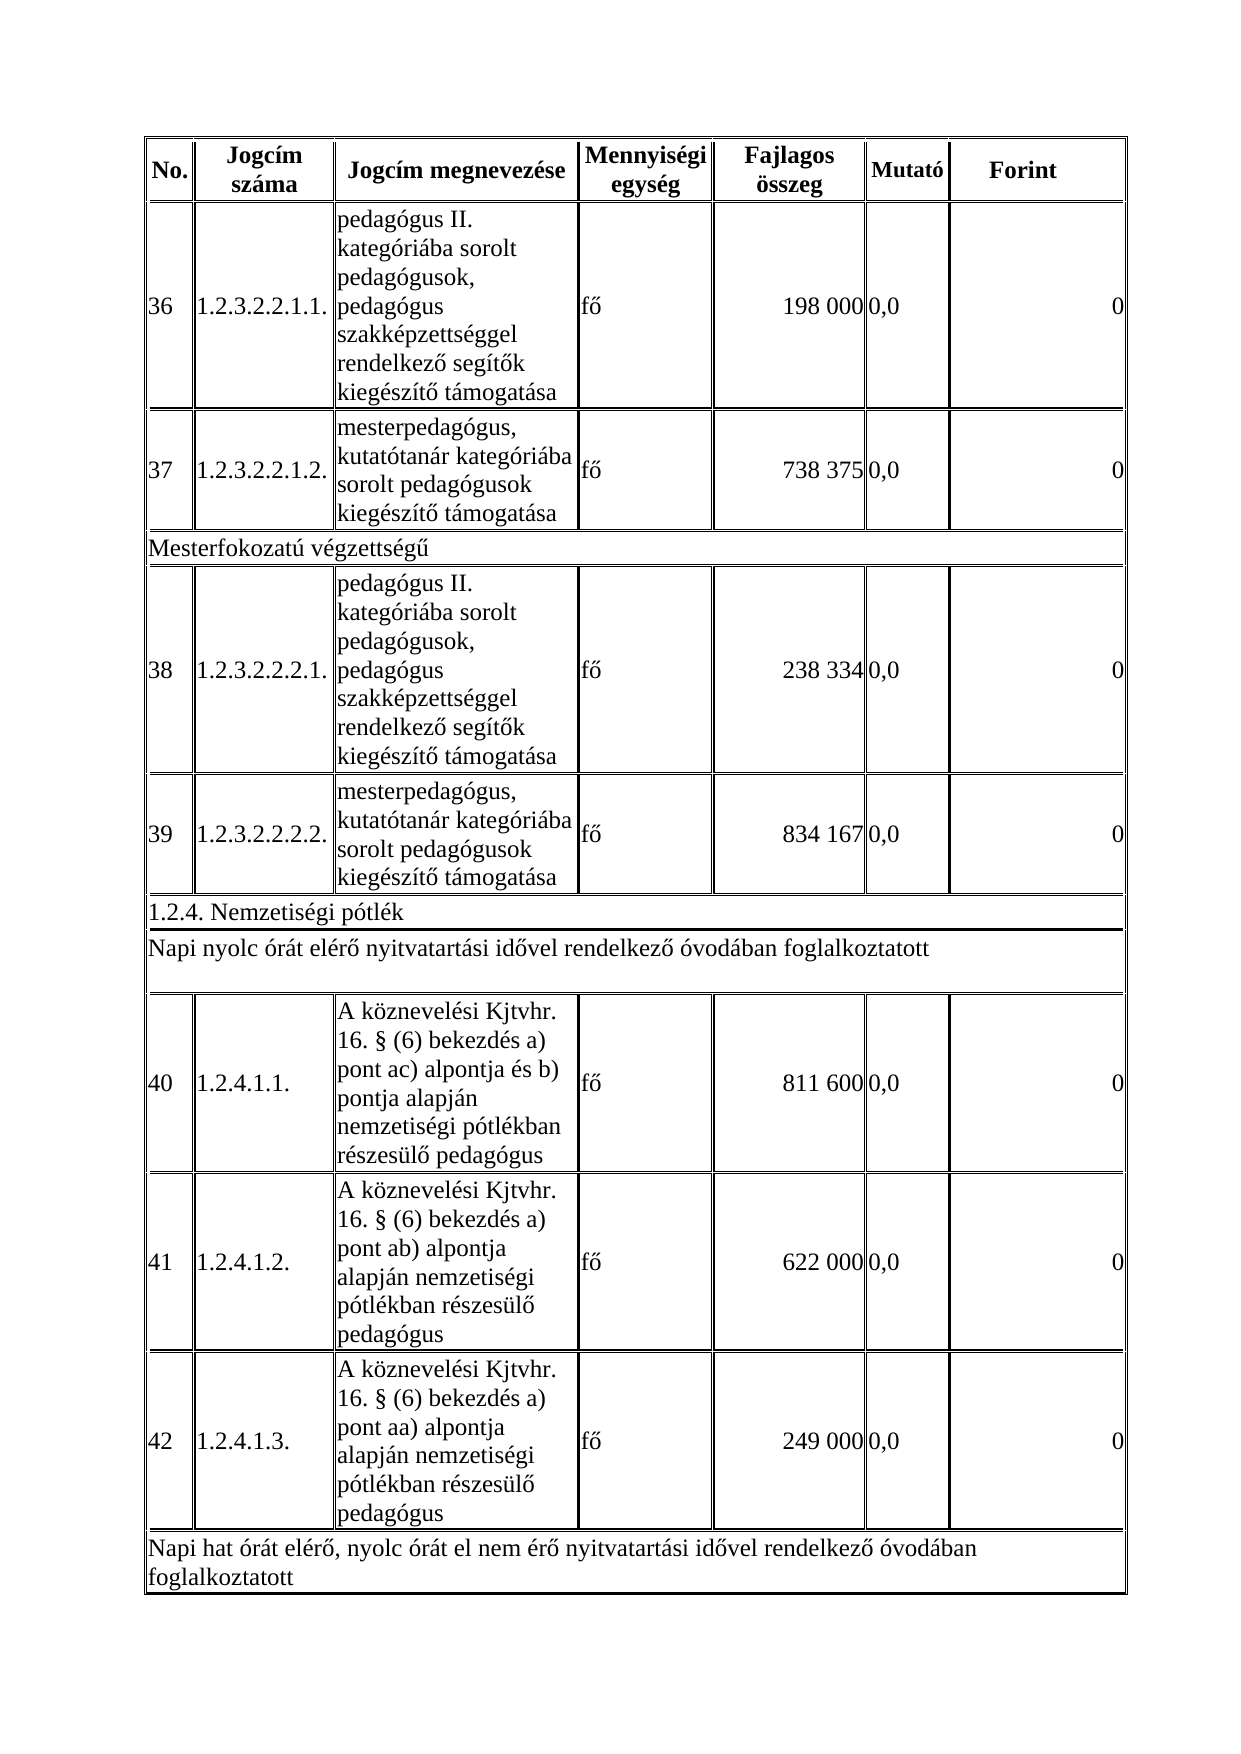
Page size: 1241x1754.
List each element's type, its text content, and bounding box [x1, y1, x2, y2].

table_cell Napi nyolc órát elérő nyitvatartási idővel rendelkező óvodában foglalkoztatott [145, 928, 1126, 992]
table_cell 0,0 [867, 775, 948, 893]
table_cell 42 [147, 1349, 192, 1528]
table_cell fő [580, 775, 711, 893]
table_cell 1.2.4. Nemzetiségi pótlék [145, 893, 1126, 928]
table_cell 41 [145, 1171, 194, 1349]
table_cell A köznevelési Kjtvhr. 16. § (6) bekezdés a) pont ac) alpontja és b) pontja alapján nemzetiségi pótlékban részesülő pedagógus [336, 995, 577, 1171]
table_header Mennyiségi egység [578, 137, 713, 200]
table_cell 0,0 [867, 995, 948, 1171]
table_header Jogcím száma [194, 139, 334, 200]
table_cell 1.2.4.1.3. [196, 1353, 333, 1528]
table_header Fajlagos összeg [713, 139, 866, 200]
table_cell A köznevelési Kjtvhr. 16. § (6) bekezdés a) pont ab) alpontja alapján nemzetiségi pótlékban részesülő pedagógus [336, 1174, 577, 1349]
table_cell fő [580, 567, 711, 771]
table_cell Napi hat órát elérő, nyolc órát el nem érő nyitvatartási idővel rendelkező óvodában foglalkoztatott [147, 1528, 1125, 1592]
table_cell fő [580, 411, 711, 529]
table_cell 0 [951, 1349, 1125, 1528]
table_cell 0,0 [867, 567, 948, 771]
table_cell 0 [951, 771, 1125, 893]
table_header Jogcím megnevezése [335, 139, 578, 200]
table_cell fő [580, 1174, 711, 1349]
table_cell 1.2.3.2.2.2.1. [196, 567, 333, 771]
table_cell 0,0 [867, 411, 948, 529]
table_cell 811 600 [715, 995, 864, 1171]
table_cell 38 [145, 564, 194, 771]
table_cell 1.2.3.2.2.2.2. [196, 775, 333, 893]
table_cell 39 [147, 771, 192, 893]
table_cell 36 [145, 200, 194, 407]
table_cell 0,0 [867, 1353, 948, 1528]
table_cell 834 167 [715, 775, 864, 893]
table_cell 1.2.4.1.2. [196, 1174, 333, 1349]
table_cell pedagógus II. kategóriába sorolt pedagógusok, pedagógus szakképzettséggel rendelkező segítők kiegészítő támogatása [336, 203, 577, 407]
table_header Mutató [866, 137, 949, 200]
table_cell 40 [145, 992, 194, 1171]
table_cell fő [580, 995, 711, 1171]
table_header No. [145, 137, 194, 200]
table_cell 0,0 [867, 203, 948, 407]
table_cell 249 000 [715, 1353, 864, 1528]
table_cell 0,0 [867, 1174, 948, 1349]
table_header Forint [949, 139, 1125, 200]
table_cell A köznevelési Kjtvhr. 16. § (6) bekezdés a) pont aa) alpontja alapján nemzetiségi pótlékban részesülő pedagógus [336, 1353, 577, 1528]
table_cell fő [580, 203, 711, 407]
table_cell 1.2.3.2.2.1.2. [196, 411, 333, 529]
table_cell 0 [949, 992, 1126, 1171]
table_cell mesterpedagógus, kutatótanár kategóriába sorolt pedagógusok kiegészítő támogatása [336, 411, 577, 529]
table_cell 622 000 [715, 1174, 864, 1349]
table_cell fő [580, 1353, 711, 1528]
table_cell 0 [949, 564, 1126, 771]
table_cell 0 [951, 407, 1125, 529]
table_cell 198 000 [715, 203, 864, 407]
table_cell 1.2.4.1.1. [196, 995, 333, 1171]
table_cell 0 [949, 1171, 1126, 1349]
table_cell Mesterfokozatú végzettségű [145, 529, 1126, 564]
table_cell pedagógus II. kategóriába sorolt pedagógusok, pedagógus szakképzettséggel rendelkező segítők kiegészítő támogatása [336, 567, 577, 771]
table_cell mesterpedagógus, kutatótanár kategóriába sorolt pedagógusok kiegészítő támogatása [336, 775, 577, 893]
table_cell 0 [949, 200, 1126, 407]
table_cell 238 334 [715, 567, 864, 771]
table_cell 1.2.3.2.2.1.1. [196, 203, 333, 407]
table_cell 37 [147, 407, 192, 529]
table_cell 738 375 [715, 411, 864, 529]
